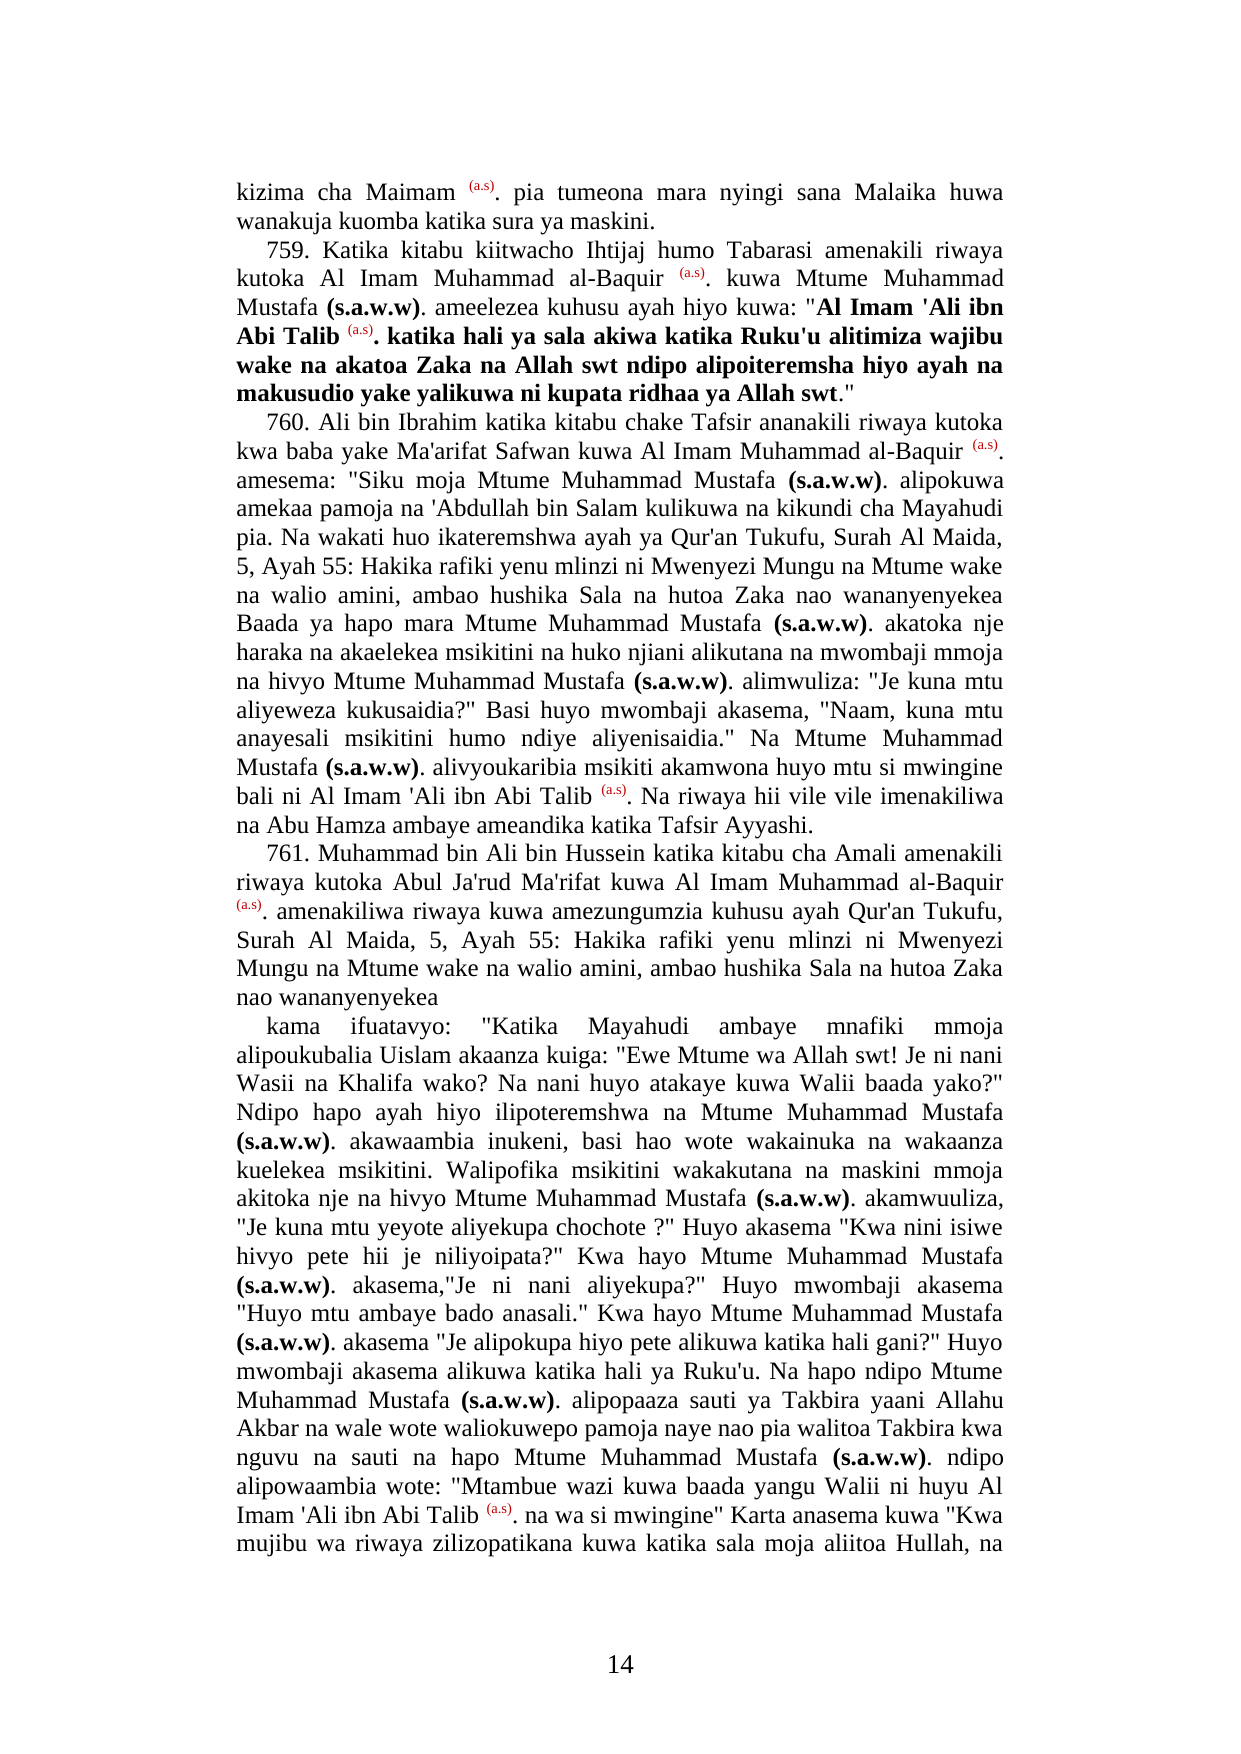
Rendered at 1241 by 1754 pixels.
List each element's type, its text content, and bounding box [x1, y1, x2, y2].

text 760. Ali bin Ibrahim katika kitabu chake Tafsir ananakili riwaya kutoka kwa baba yake Ma'arifat Safwan kuwa Al Imam Muhammad al-Baquir (a.s). amesema: "Siku moja Mtume Muhammad Mustafa (s.a.w.w). alipokuwa amekaa pamoja na 'Abdullah bin Salam kulikuwa na kikundi cha Mayahudi pia. Na wakati huo ikateremshwa ayah ya Qur'an Tukufu, Surah Al Maida, 5, Ayah 55: Hakika rafiki yenu mlinzi ni Mwenyezi Mungu na Mtume wake na walio amini, ambao hushika Sala na hutoa Zaka nao wananyenyekea Baada ya hapo mara Mtume Muhammad Mustafa (s.a.w.w). akatoka nje haraka na akaelekea msikitini na huko njiani alikutana na mwombaji mmoja na hivyo Mtume Muhammad Mustafa (s.a.w.w). alimwuliza: "Je kuna mtu aliyeweza kukusaidia?" Basi huyo mwombaji akasema, "Naam, kuna mtu anayesali msikitini humo ndiye aliyenisaidia." Na Mtume Muhammad Mustafa (s.a.w.w). alivyoukaribia msikiti akamwona huyo mtu si mwingine bali ni Al Imam 'Ali ibn Abi Talib (a.s). Na riwaya hii vile vile imenakiliwa na Abu Hamza ambaye ameandika katika Tafsir Ayyashi. [236, 407, 1004, 838]
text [236, 177, 1004, 235]
text 759. Katika kitabu kiitwacho Ihtijaj humo Tabarasi amenakili riwaya kutoka Al Imam Muhammad al-Baquir (a.s). kuwa Mtume Muhammad Mustafa (s.a.w.w). ameelezea kuhusu ayah hiyo kuwa: "Al Imam 'Ali ibn Abi Talib (a.s). katika hali ya sala akiwa katika Ruku'u alitimiza wajibu wake na akatoa Zaka na Allah swt ndipo alipoiteremsha hiyo ayah na makusudio yake yalikuwa ni kupata ridhaa ya Allah swt." [236, 235, 1004, 407]
text 761. Muhammad bin Ali bin Hussein katika kitabu cha Amali amenakili riwaya kutoka Abul Ja'rud Ma'rifat kuwa Al Imam Muhammad al-Baquir (a.s). amenakiliwa riwaya kuwa amezungumzia kuhusu ayah Qur'an Tukufu, Surah Al Maida, 5, Ayah 55: Hakika rafiki yenu mlinzi ni Mwenyezi Mungu na Mtume wake na walio amini, ambao hushika Sala na hutoa Zaka nao wananyenyekea [236, 838, 1004, 1011]
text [236, 1011, 1004, 1557]
